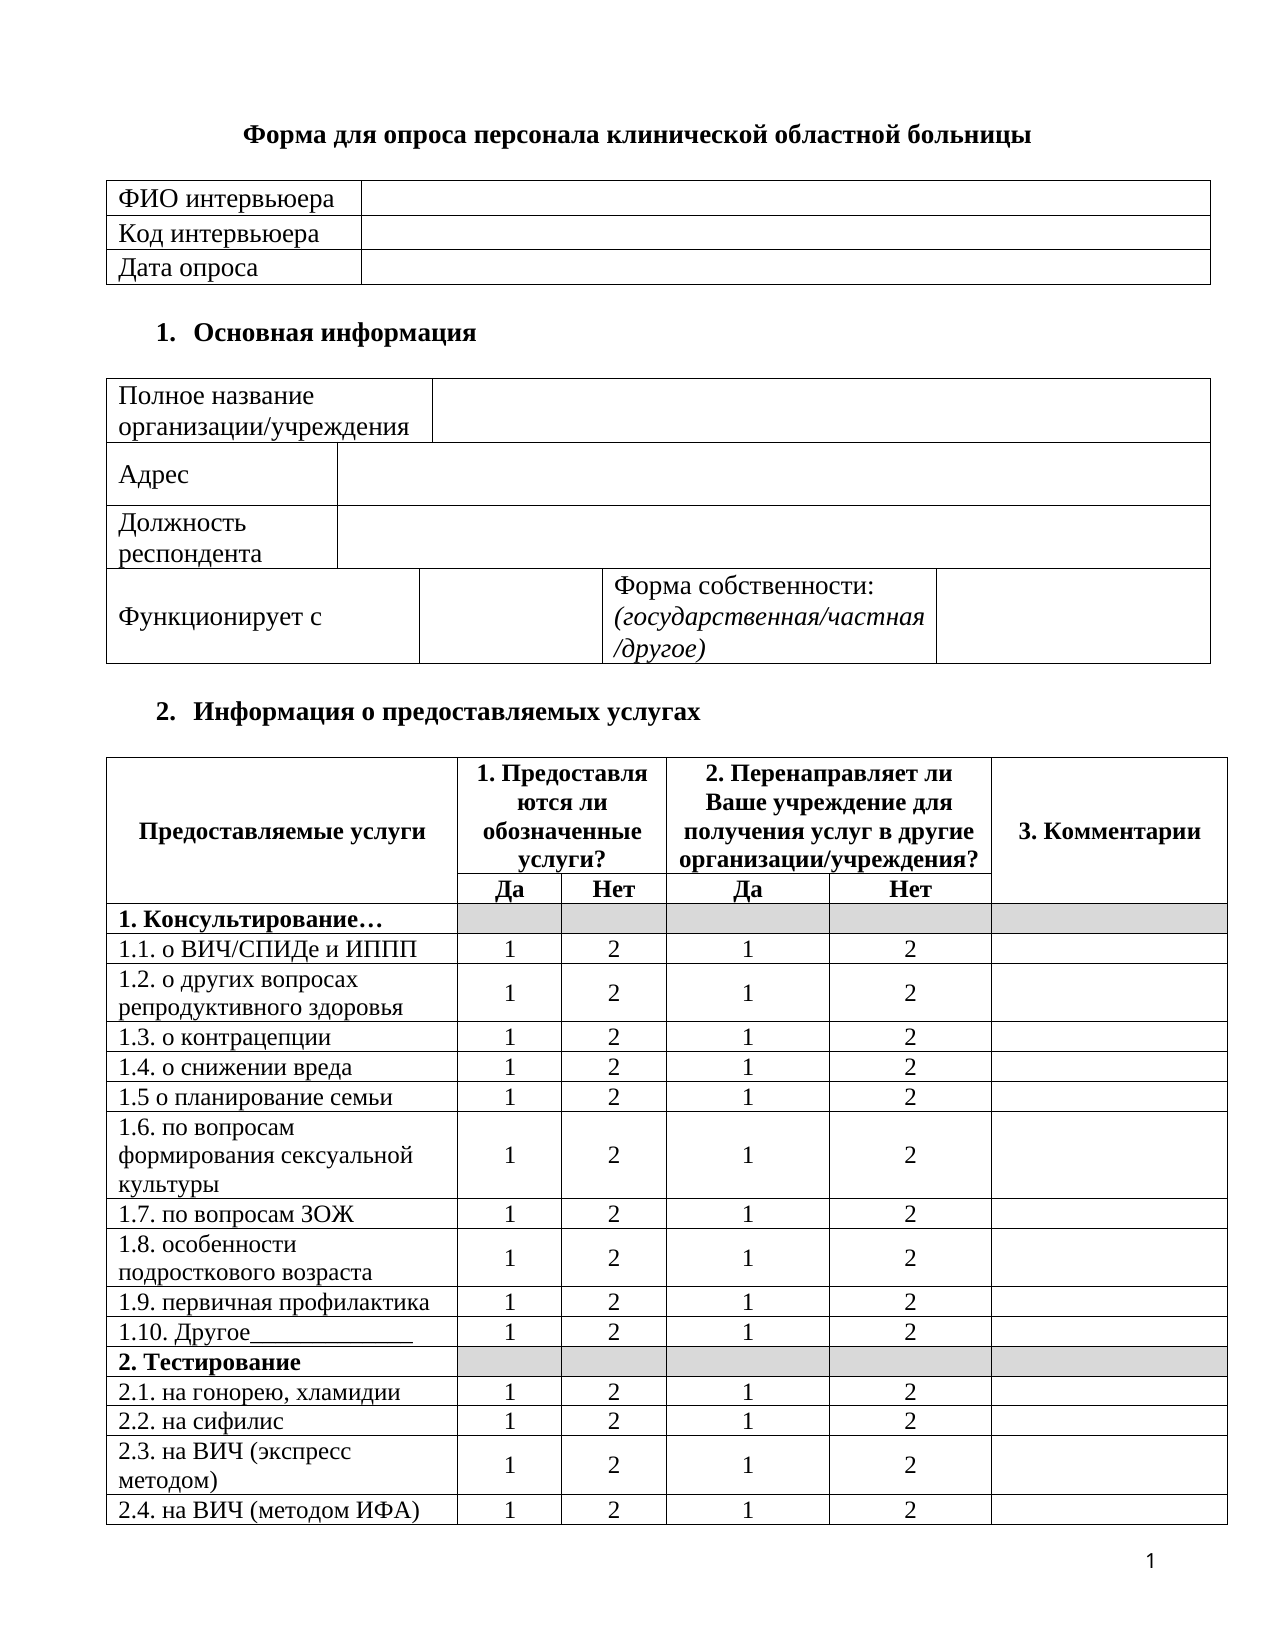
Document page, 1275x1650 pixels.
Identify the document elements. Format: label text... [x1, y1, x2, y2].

table_cell 1 [667, 1199, 829, 1228]
table_cell 2 [562, 1082, 666, 1111]
table_cell [458, 904, 561, 933]
table_header 3. Комментарии [992, 758, 1227, 903]
table_cell 2 [562, 1377, 666, 1405]
table_cell Да [667, 874, 829, 903]
table_cell [992, 904, 1227, 933]
table_cell 2 [562, 1406, 666, 1435]
table_cell 1 [667, 1377, 829, 1405]
table_cell 1 [458, 1495, 561, 1523]
table_cell 1 [458, 1112, 561, 1198]
table_cell 1 [458, 1317, 561, 1346]
table_cell 2 [562, 934, 666, 963]
table_cell 1 [667, 1495, 829, 1523]
table_cell 2 [830, 1495, 991, 1523]
table_cell 2 [562, 1052, 666, 1081]
table_cell [992, 1052, 1227, 1081]
table_cell [992, 1199, 1227, 1228]
table_cell [362, 250, 1210, 284]
table_cell Форма собственности: (государственная/частная /другое) [603, 569, 936, 663]
table_cell 1 [667, 1112, 829, 1198]
table_cell 2 [830, 1287, 991, 1316]
table_cell 2. Тестирование [107, 1347, 457, 1376]
table_cell 2 [830, 1052, 991, 1081]
table_cell 1 [458, 1052, 561, 1081]
table_cell 1.5 о планирование семьи [107, 1082, 457, 1111]
table_cell 1 [667, 1022, 829, 1051]
table_cell [420, 569, 602, 663]
table_cell 2 [830, 1112, 991, 1198]
table_cell 1.7. по вопросам ЗОЖ [107, 1199, 457, 1228]
table_cell 1 [458, 1436, 561, 1494]
table_header 1. Предоставляются ли обозначенные услуги? [458, 758, 666, 873]
table_cell 1 [667, 1082, 829, 1111]
table_cell 2 [562, 964, 666, 1021]
table_cell 1.2. о других вопросах репродуктивного здоровья [107, 964, 457, 1021]
table_cell Код интервьюера [107, 216, 361, 249]
table_cell [992, 1347, 1227, 1376]
table_cell [562, 1347, 666, 1376]
table_header Полное название организации/учреждения [107, 379, 432, 442]
text Форма для опроса персонала клинической областной больницы [118, 118, 1157, 149]
table_cell 1 [667, 1436, 829, 1494]
table_cell Функционирует с [107, 569, 419, 663]
table_cell [992, 1082, 1227, 1111]
table_cell [937, 569, 1210, 663]
table_cell 2 [562, 1229, 666, 1286]
table_cell 2 [562, 1287, 666, 1316]
table_cell 1.1. о ВИЧ/СПИДе и ИППП [107, 934, 457, 963]
table_cell 2 [830, 1022, 991, 1051]
table_header ФИО интервьюера [107, 181, 361, 215]
table_cell [338, 443, 1210, 505]
table_cell [458, 1347, 561, 1376]
table_cell Нет [562, 874, 666, 903]
table_cell [992, 1377, 1227, 1405]
table_header 2. Перенаправляет ли Ваше учреждение для получения услуг в другие организации/учреждения? [667, 758, 991, 873]
table_cell 2 [562, 1436, 666, 1494]
table_cell 2 [562, 1199, 666, 1228]
table_cell 2.3. на ВИЧ (экспресс методом) [107, 1436, 457, 1494]
table_cell 1.9. первичная профилактика [107, 1287, 457, 1316]
table_cell 1 [667, 1052, 829, 1081]
table_cell 1.8. особенности подросткового возраста [107, 1229, 457, 1286]
table_cell 1 [458, 964, 561, 1021]
table_cell 1 [458, 1406, 561, 1435]
table_cell 1 [458, 1287, 561, 1316]
table_cell 2 [830, 1082, 991, 1111]
table_cell 2.4. на ВИЧ (методом ИФА) [107, 1495, 457, 1523]
table_cell 2 [830, 1436, 991, 1494]
table_cell [992, 964, 1227, 1021]
table_cell 1 [667, 1317, 829, 1346]
table_cell [992, 1229, 1227, 1286]
table_cell 1 [458, 1199, 561, 1228]
table_cell [830, 1347, 991, 1376]
table_cell [667, 904, 829, 933]
table_cell 2 [830, 1377, 991, 1405]
table_cell 1 [458, 1082, 561, 1111]
table_cell 2 [830, 964, 991, 1021]
table_cell [667, 1347, 829, 1376]
table_cell [992, 1022, 1227, 1051]
table_cell 2 [830, 1199, 991, 1228]
table_cell 1.3. о контрацепции [107, 1022, 457, 1051]
table_cell [992, 1495, 1227, 1523]
table_cell 1.4. о снижении вреда [107, 1052, 457, 1081]
table_cell 2 [562, 1495, 666, 1523]
list Основная информация [156, 316, 1157, 347]
table_cell [992, 1287, 1227, 1316]
table_cell [338, 506, 1210, 568]
table_cell 1.10. Другое_____________ [107, 1317, 457, 1346]
table_cell [992, 934, 1227, 963]
table_cell [992, 1436, 1227, 1494]
table_cell 2 [562, 1112, 666, 1198]
table_cell [562, 904, 666, 933]
table_cell 2 [562, 1317, 666, 1346]
table_cell [992, 1317, 1227, 1346]
table_cell 2 [830, 1406, 991, 1435]
table_cell 1 [458, 1229, 561, 1286]
table_cell 1 [667, 1287, 829, 1316]
table_cell 2 [562, 1022, 666, 1051]
table_cell 2.2. на сифилис [107, 1406, 457, 1435]
table_cell 2 [830, 934, 991, 963]
table_cell Должность респондента [107, 506, 337, 568]
table_cell 2.1. на гонорею, хламидии [107, 1377, 457, 1405]
list Информация о предоставляемых услугах [156, 695, 1157, 726]
table_cell 1 [667, 1229, 829, 1286]
table_header [433, 379, 1210, 442]
table_cell Дата опроса [107, 250, 361, 284]
table_cell 2 [830, 1229, 991, 1286]
table_cell Адрес [107, 443, 337, 505]
table_cell 1. Консультирование… [107, 904, 457, 933]
table_cell [362, 216, 1210, 249]
table_cell 1 [458, 1022, 561, 1051]
table_cell 1.6. по вопросам формирования сексуальной культуры [107, 1112, 457, 1198]
table_cell 1 [667, 934, 829, 963]
table_cell [992, 1112, 1227, 1198]
table_cell [992, 1406, 1227, 1435]
table_cell 2 [830, 1317, 991, 1346]
table_header Предоставляемые услуги [107, 758, 457, 903]
table_cell 1 [667, 1406, 829, 1435]
table_header [362, 181, 1210, 215]
table_cell [830, 904, 991, 933]
table_cell 1 [667, 964, 829, 1021]
table_cell 1 [458, 934, 561, 963]
table_cell 1 [458, 1377, 561, 1405]
table_cell Да [458, 874, 561, 903]
table_cell Нет [830, 874, 991, 903]
